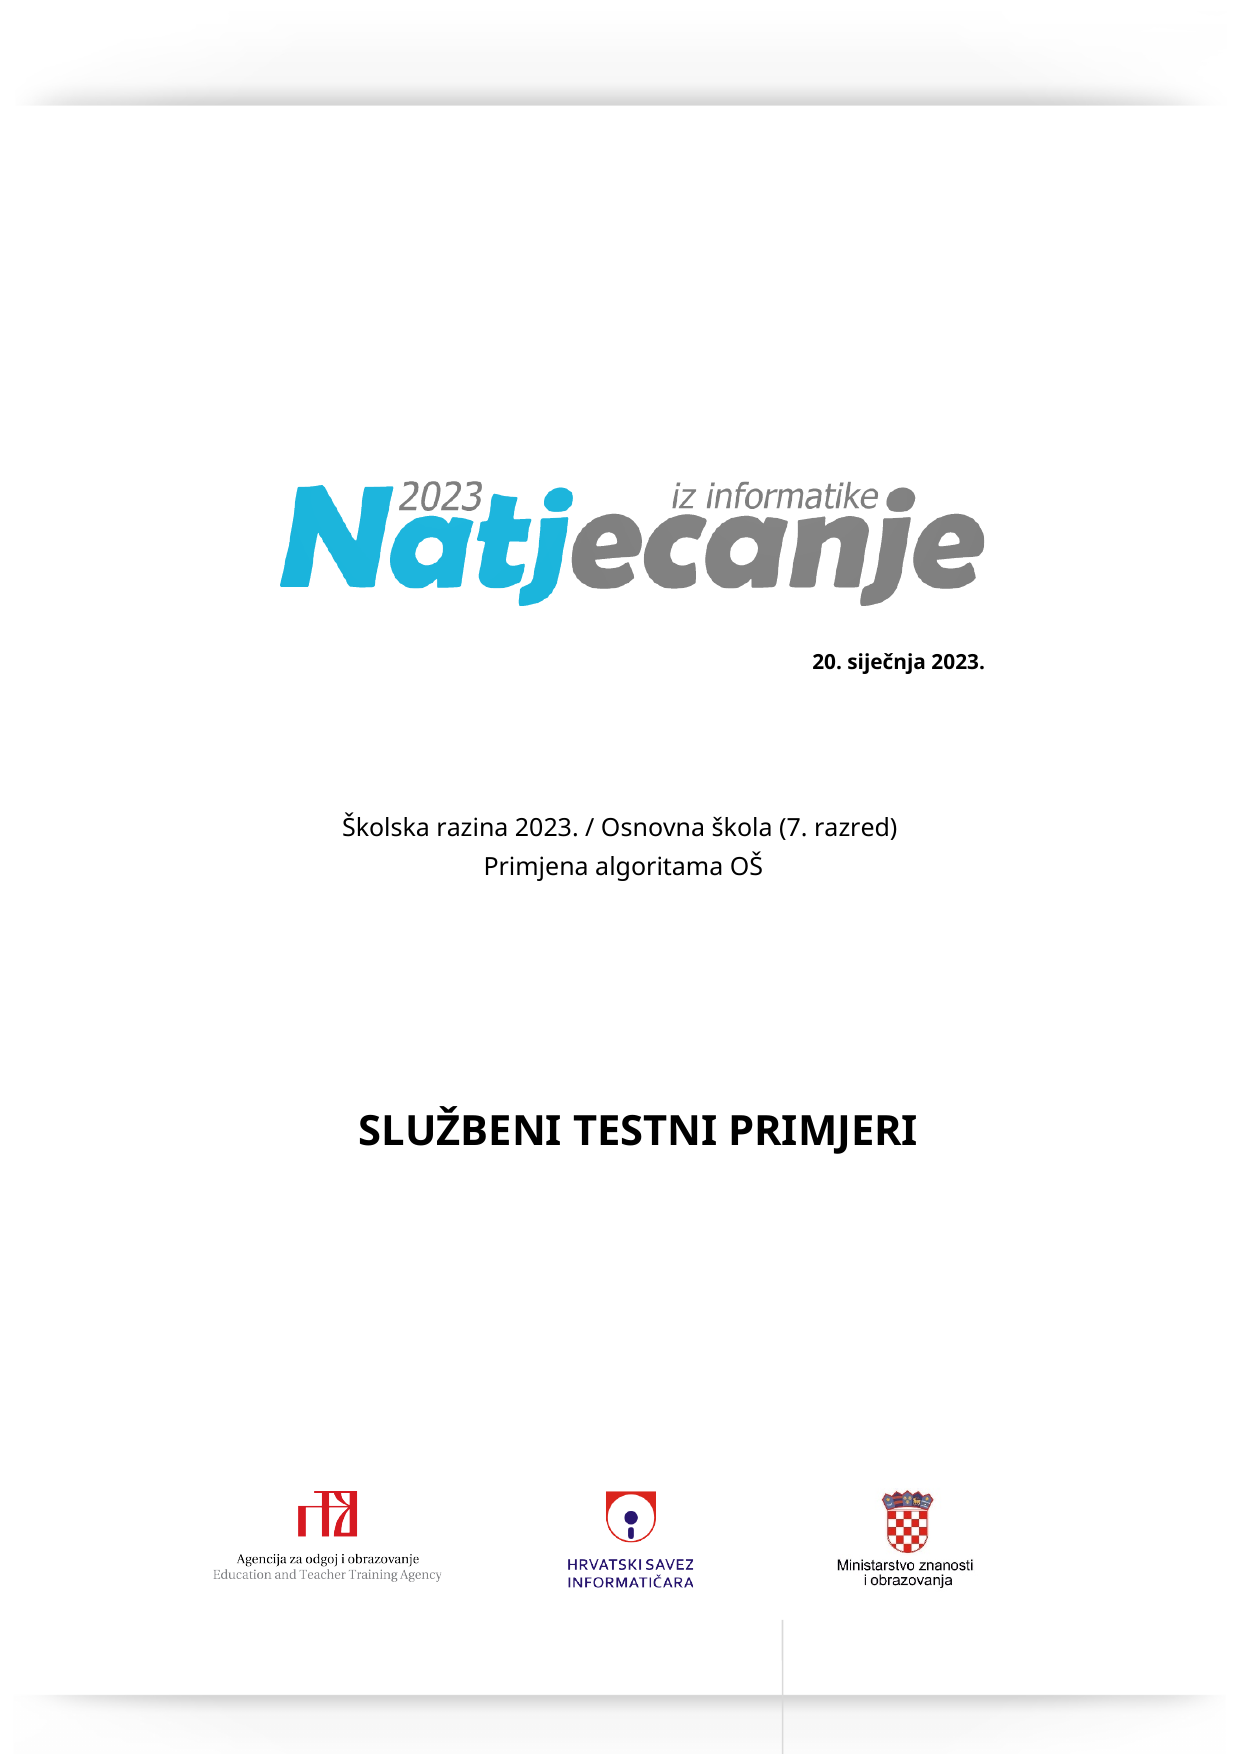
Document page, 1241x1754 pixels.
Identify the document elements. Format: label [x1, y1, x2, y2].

picture [227, 457, 1013, 624]
picture [15, 11, 1228, 106]
picture [567, 1490, 694, 1588]
picture [14, 1695, 781, 1754]
picture [213, 1491, 442, 1582]
picture [784, 1695, 1225, 1754]
picture [831, 1480, 983, 1596]
